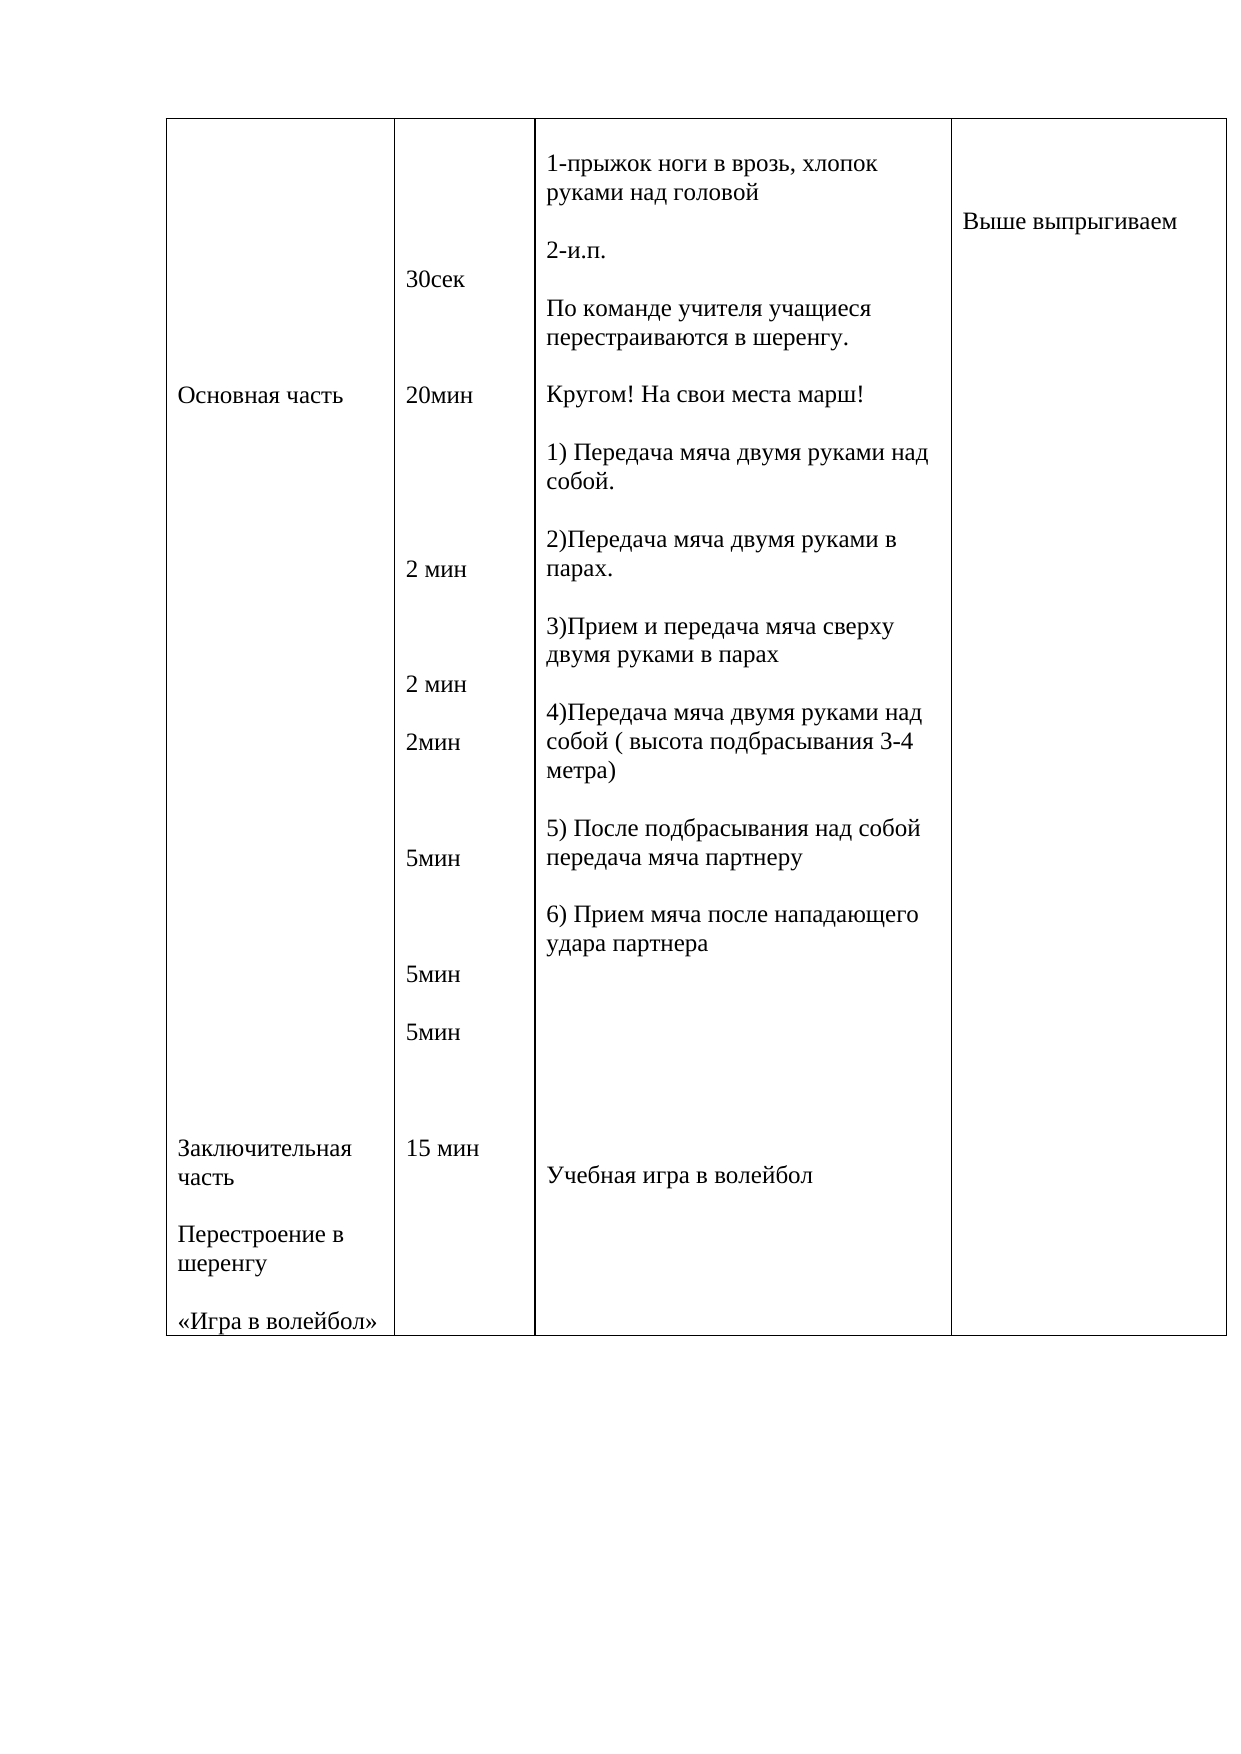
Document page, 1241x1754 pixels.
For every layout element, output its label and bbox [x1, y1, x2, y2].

table_cell [167, 119, 394, 1335]
table_cell [536, 119, 951, 1335]
table_cell [395, 119, 534, 1335]
table_cell [952, 119, 1226, 1335]
